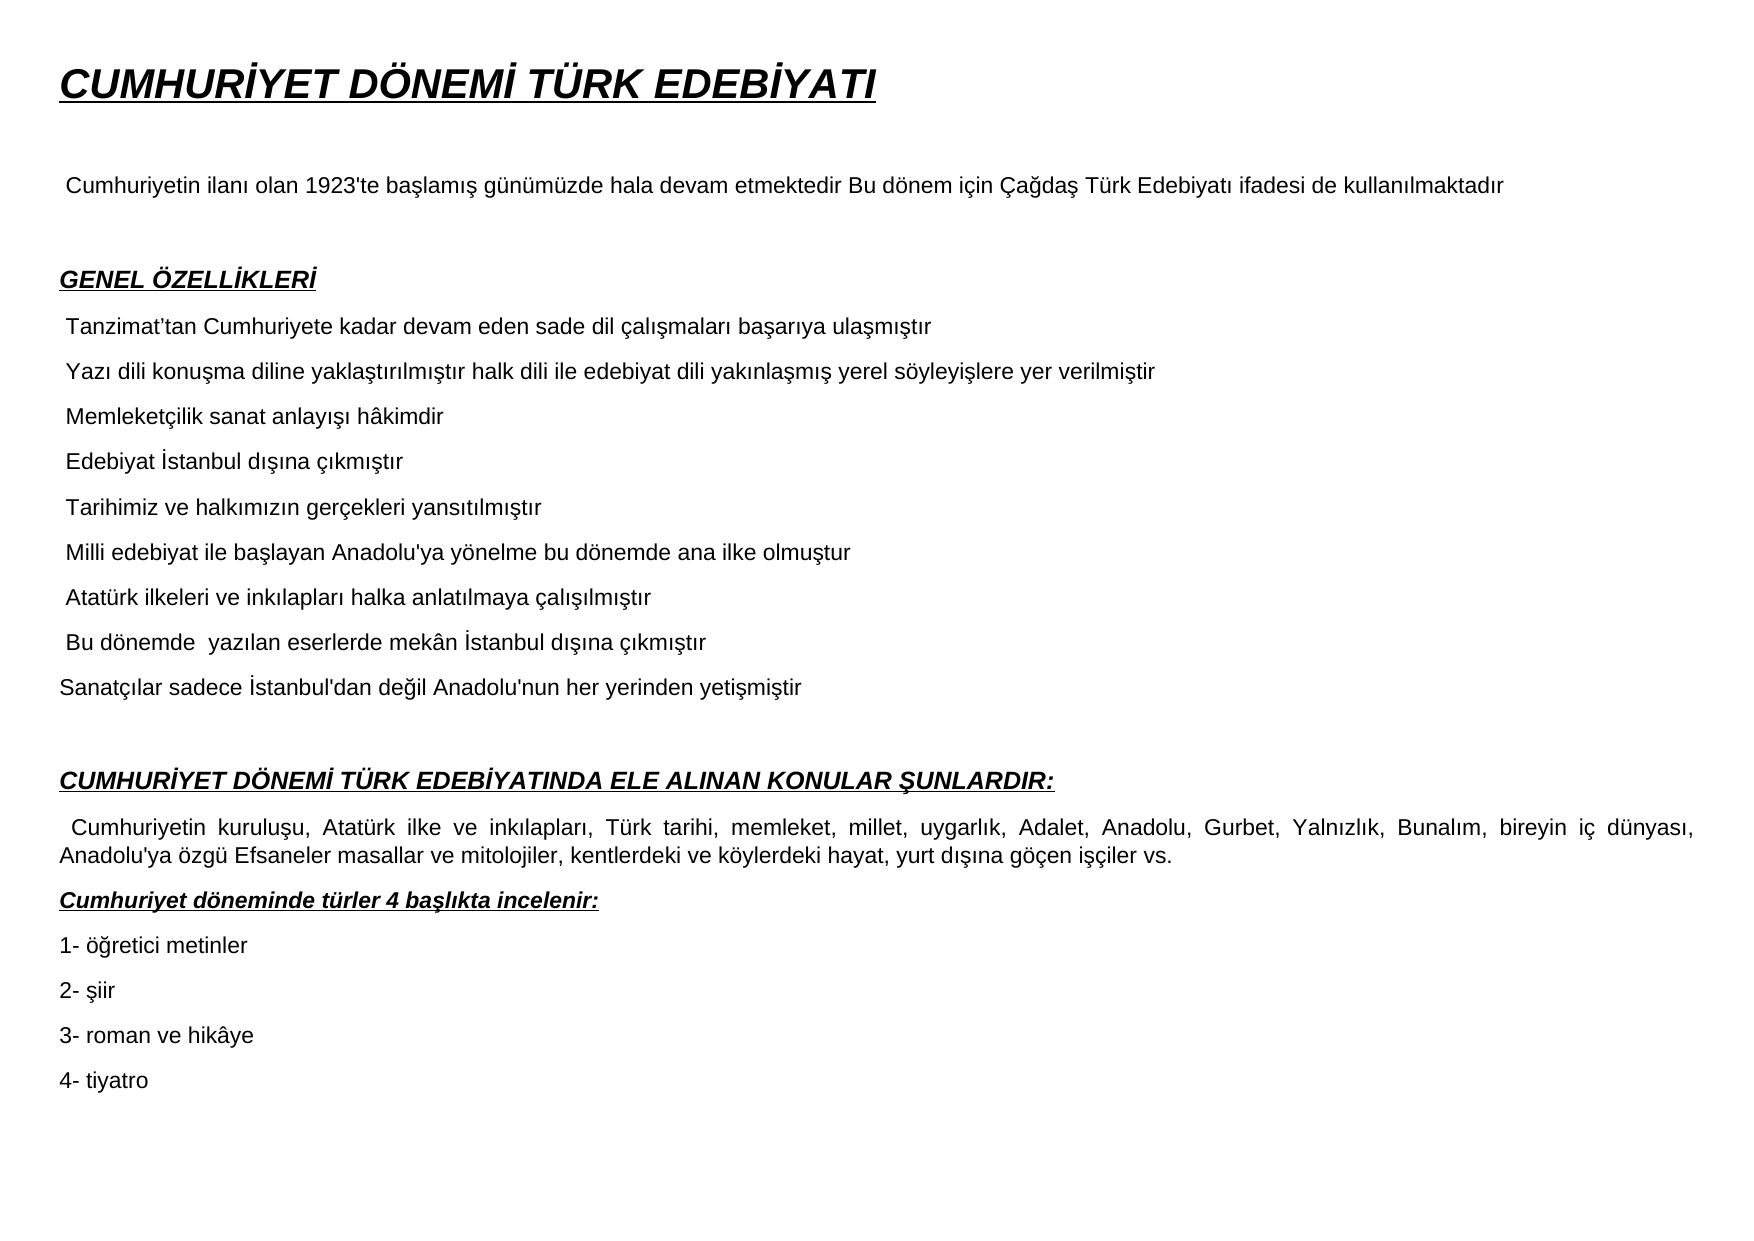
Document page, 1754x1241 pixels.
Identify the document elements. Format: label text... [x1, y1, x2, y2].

text 1- öğretici metinler [59, 932, 1695, 958]
text Cumhuriyetin kuruluşu, Atatürk ilke ve inkılapları, Türk tarihi, memleket, millet, uygarlık, Adalet, Anadolu, Gurbet, Yalnızlık, Bunalım, bireyin iç dünyası, Anadolu'ya özgü Efsaneler masallar ve mitolojiler, kentlerdeki ve köylerdeki hayat, yurt dışına göçen işçiler vs. [59, 813, 1695, 868]
text Tarihimiz ve halkımızın gerçekleri yansıtılmıştır [59, 493, 1695, 520]
text Tanzimat’tan Cumhuriyete kadar devam eden sade dil çalışmaları başarıya ulaşmıştır [59, 313, 1695, 339]
text 3- roman ve hikâye [59, 1022, 1695, 1049]
text Sanatçılar sadece İstanbul'dan değil Anadolu'nun her yerinden yetişmiştir [59, 674, 1695, 700]
text CUMHURİYET DÖNEMİ TÜRK EDEBİYATINDA ELE ALINAN KONULAR ŞUNLARDIR: [59, 766, 1695, 794]
text GENEL ÖZELLİKLERİ [59, 265, 1695, 294]
text Yazı dili konuşma diline yaklaştırılmıştır halk dili ile edebiyat dili yakınlaşmış yerel söyleyişlere yer verilmiştir [59, 358, 1695, 384]
text 4- tiyatro [59, 1067, 1695, 1094]
text Atatürk ilkeleri ve inkılapları halka anlatılmaya çalışılmıştır [59, 584, 1695, 610]
text Cumhuriyetin ilanı olan 1923'te başlamış günümüzde hala devam etmektedir Bu dönem için Çağdaş Türk Edebiyatı ifadesi de kullanılmaktadır [59, 172, 1695, 199]
text Milli edebiyat ile başlayan Anadolu'ya yönelme bu dönemde ana ilke olmuştur [59, 538, 1695, 565]
text Cumhuriyet döneminde türler 4 başlıkta incelenir: [59, 887, 1695, 913]
text Memleketçilik sanat anlayışı hâkimdir [59, 403, 1695, 429]
text 2- şiir [59, 977, 1695, 1004]
text Edebiyat İstanbul dışına çıkmıştır [59, 448, 1695, 475]
text CUMHURİYET DÖNEMİ TÜRK EDEBİYATI [59, 59, 1695, 107]
text Bu dönemde yazılan eserlerde mekân İstanbul dışına çıkmıştır [59, 629, 1695, 655]
